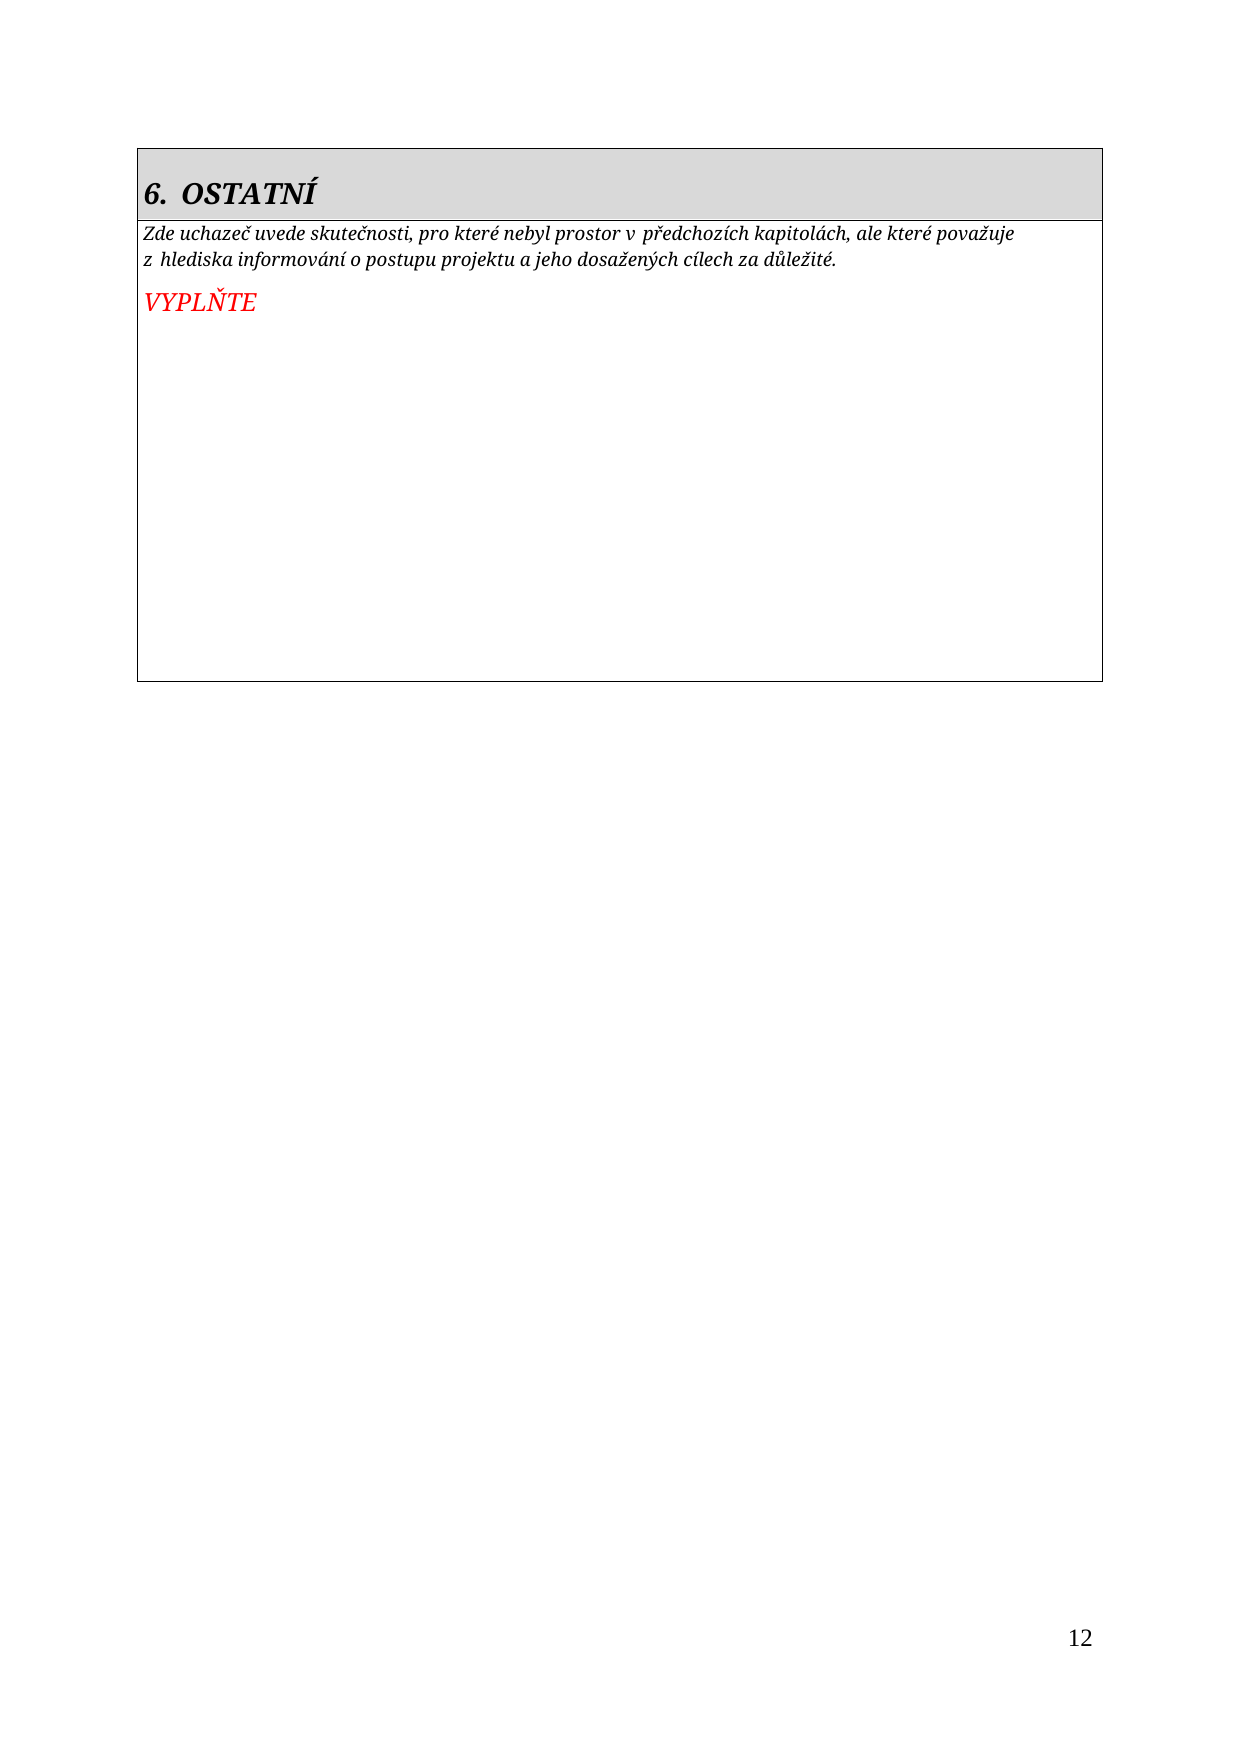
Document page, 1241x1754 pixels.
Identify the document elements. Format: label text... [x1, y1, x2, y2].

table_cell Zde uchazeč uvede skutečnosti, pro které nebyl prostor v předchozích kapitolách, ale které považuje z hlediska informování o postupu projektu a jeho dosažených cílech za důležité. VYPLŇTE [138, 221, 1102, 681]
table_cell OSTATNÍ [138, 149, 1102, 219]
